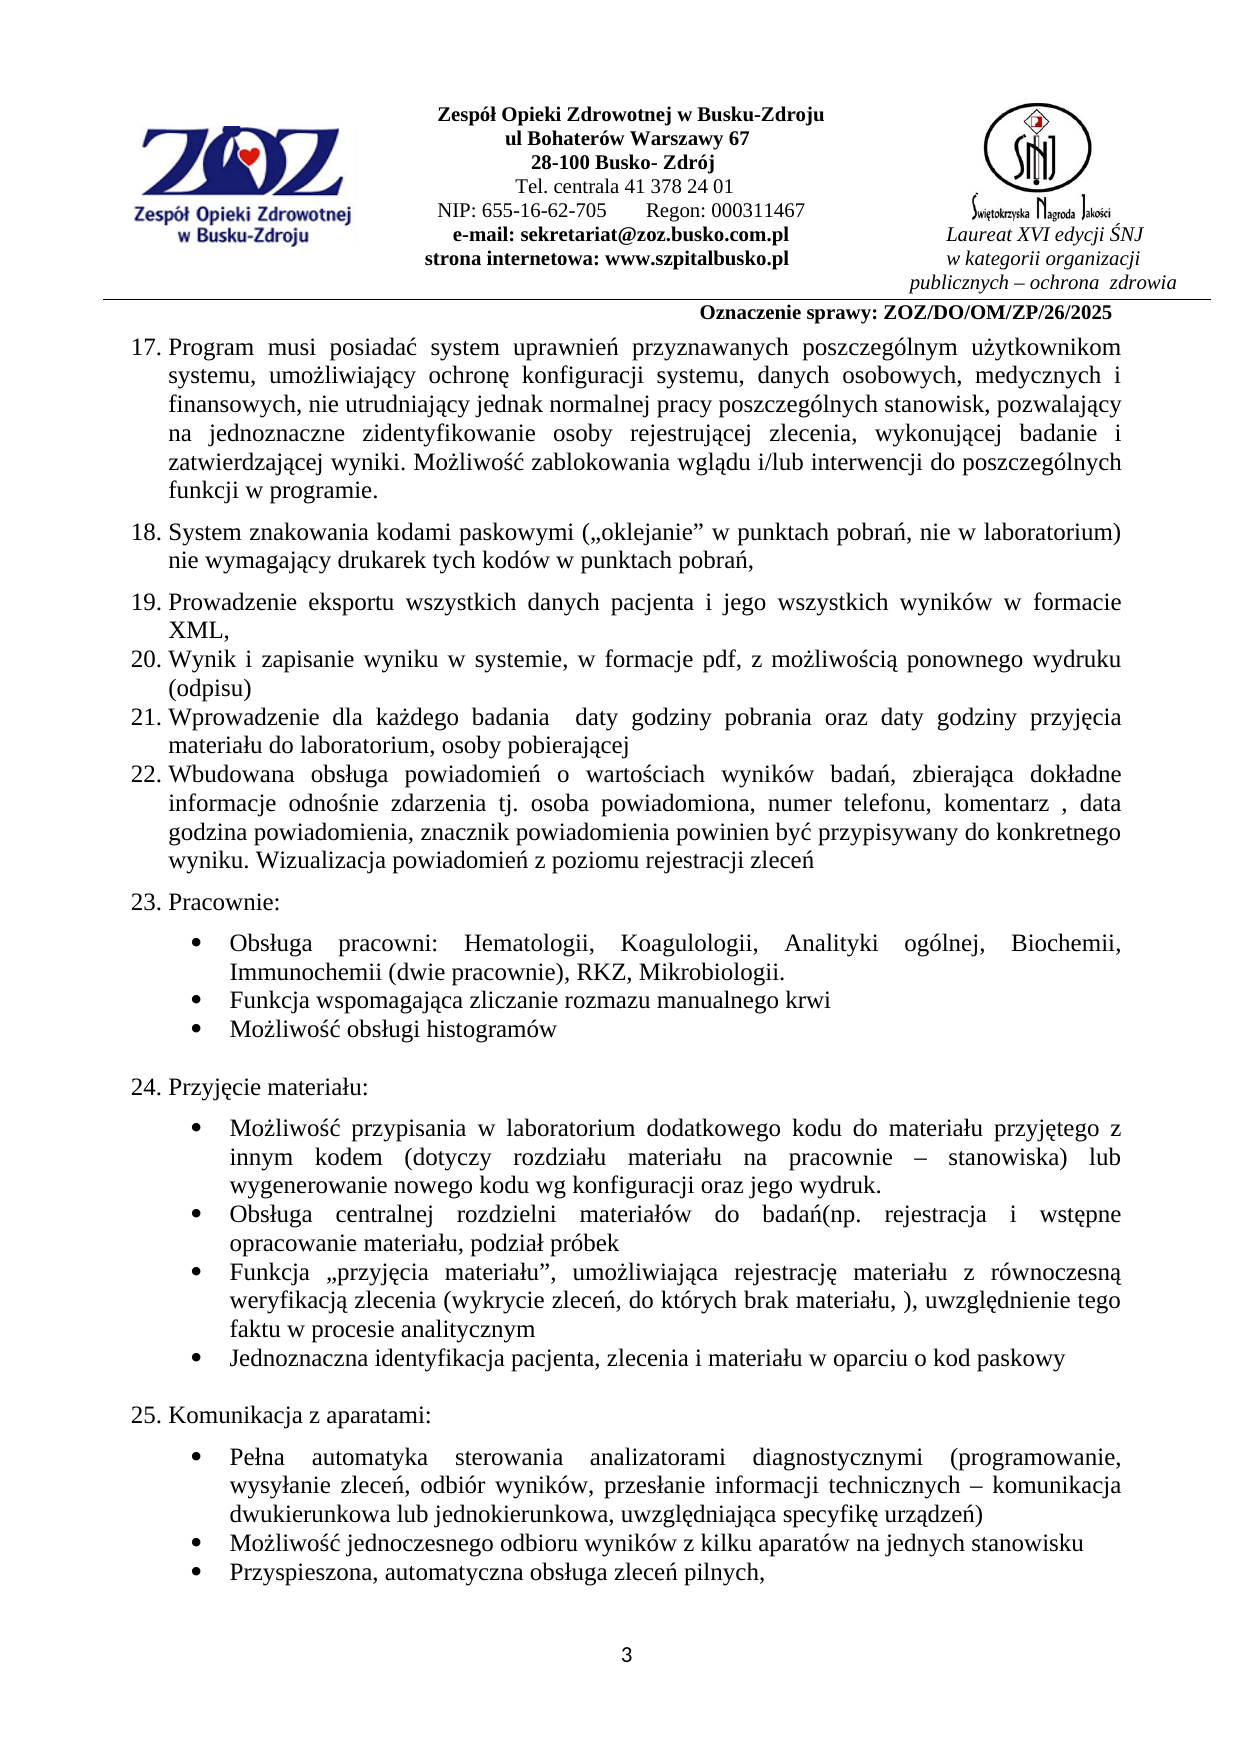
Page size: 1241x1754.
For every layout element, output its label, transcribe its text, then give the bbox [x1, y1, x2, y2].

list Możliwość przypisania w laboratorium dodatkowego kodu do materiału przyjętego z innym kodem (dotyczy rozdziału materiału na pracownie – stanowiska) lub wygenerowanie nowego kodu wg konfiguracji oraz jego wydruk. [192, 1113, 1122, 1199]
list Pełna automatyka sterowania analizatorami diagnostycznymi (programowanie, wysyłanie zleceń, odbiór wyników, przesłanie informacji technicznych – komunikacja dwukierunkowa lub jednokierunkowa, uwzględniająca specyfikę urządzeń) [192, 1442, 1122, 1528]
list Przyjęcie materiału: [131, 1072, 1122, 1100]
list Funkcja „przyjęcia materiału”, umożliwiająca rejestrację materiału z równoczesną weryfikacją zlecenia (wykrycie zleceń, do których brak materiału, ), uwzględnienie tego faktu w procesie analitycznym [192, 1257, 1122, 1343]
list Pracownie: [131, 887, 1122, 915]
list Możliwość obsługi histogramów [192, 1014, 1122, 1043]
list Prowadzenie eksportu wszystkich danych pacjenta i jego wszystkich wyników w formacie XML, [131, 587, 1122, 644]
list Komunikacja z aparatami: [131, 1400, 1122, 1429]
list Możliwość jednoczesnego odbioru wyników z kilku aparatów na jednych stanowisku [192, 1528, 1122, 1557]
list Wynik i zapisanie wyniku w systemie, w formacje pdf, z możliwością ponownego wydruku (odpisu) [131, 644, 1122, 702]
list Jednoznaczna identyfikacja pacjenta, zlecenia i materiału w oparciu o kod paskowy [192, 1343, 1122, 1372]
picture [967, 102, 1112, 222]
list Obsługa centralnej rozdzielni materiałów do badań(np. rejestracja i wstępne opracowanie materiału, podział próbek [192, 1199, 1122, 1257]
picture [132, 126, 356, 247]
list System znakowania kodami paskowymi („oklejanie” w punktach pobrań, nie w laboratorium) nie wymagający drukarek tych kodów w punktach pobrań, [131, 517, 1122, 574]
list Wbudowana obsługa powiadomień o wartościach wyników badań, zbierająca dokładne informacje odnośnie zdarzenia tj. osoba powiadomiona, numer telefonu, komentarz , data godzina powiadomienia, znacznik powiadomienia powinien być przypisywany do konkretnego wyniku. Wizualizacja powiadomień z poziomu rejestracji zleceń [131, 759, 1122, 874]
list Funkcja wspomagająca zliczanie rozmazu manualnego krwi [192, 985, 1122, 1014]
list Przyspieszona, automatyczna obsługa zleceń pilnych, [192, 1557, 1122, 1585]
list Wprowadzenie dla każdego badania daty godziny pobrania oraz daty godziny przyjęcia materiału do laboratorium, osoby pobierającej [131, 702, 1122, 759]
list Program musi posiadać system uprawnień przyznawanych poszczególnym użytkownikom systemu, umożliwiający ochronę konfiguracji systemu, danych osobowych, medycznych i finansowych, nie utrudniający jednak normalnej pracy poszczególnych stanowisk, pozwalający na jednoznaczne zidentyfikowanie osoby rejestrującej zlecenia, wykonującej badanie i zatwierdzającej wyniki. Możliwość zablokowania wglądu i/lub interwencji do poszczególnych funkcji w programie. [131, 332, 1122, 504]
list Obsługa pracowni: Hematologii, Koagulologii, Analityki ogólnej, Biochemii, Immunochemii (dwie pracownie), RKZ, Mikrobiologii. [192, 928, 1122, 985]
